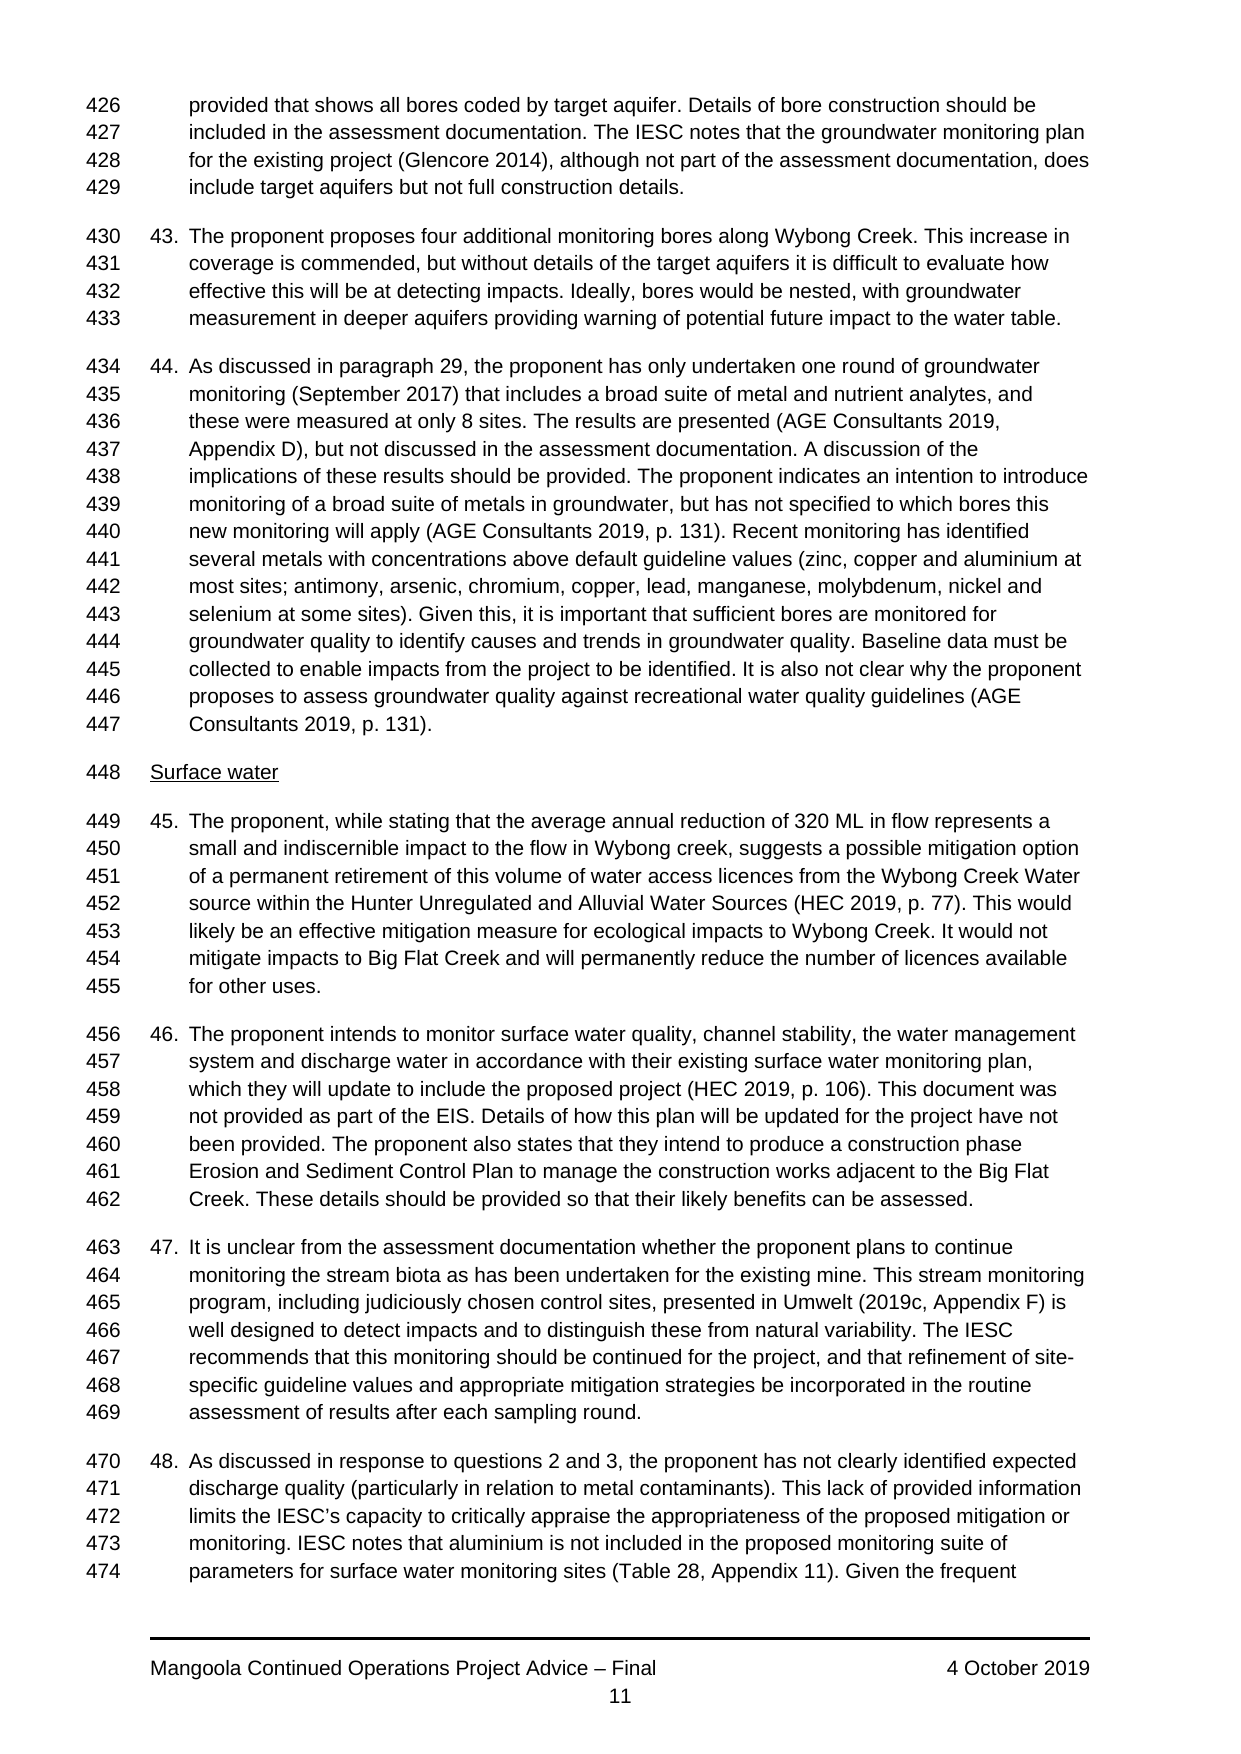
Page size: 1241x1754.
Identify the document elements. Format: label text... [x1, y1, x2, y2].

list As discussed in paragraph 29, the proponent has only undertaken one round of groundwater monitoring (September 2017) that includes a broad suite of metal and nutrient analytes, and these were measured at only 8 sites. The results are presented (AGE Consultants 2019, Appendix D), but not discussed in the assessment documentation. A discussion of the implications of these results should be provided. The proponent indicates an intention to introduce monitoring of a broad suite of metals in groundwater, but has not specified to which bores this new monitoring will apply (AGE Consultants 2019, p. 131). Recent monitoring has identified several metals with concentrations above default guideline values (zinc, copper and aluminium at most sites; antimony, arsenic, chromium, copper, lead, manganese, molybdenum, nickel and selenium at some sites). Given this, it is important that sufficient bores are monitored for groundwater quality to identify causes and trends in groundwater quality. Baseline data must be collected to enable impacts from the project to be identified. It is also not clear why the proponent proposes to assess groundwater quality against recreational water quality guidelines (AGE Consultants 2019, p. 131). [150, 354, 1090, 736]
subtitle Surface water [150, 760, 1090, 784]
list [150, 1448, 1090, 1582]
list The proponent proposes four additional monitoring bores along Wybong Creek. This increase in coverage is commended, but without details of the target aquifers it is difficult to evaluate how effective this will be at detecting impacts. Ideally, bores would be nested, with groundwater measurement in deeper aquifers providing warning of potential future impact to the water table. [150, 223, 1090, 330]
list It is unclear from the assessment documentation whether the proponent plans to continue monitoring the stream biota as has been undertaken for the existing mine. This stream monitoring program, including judiciously chosen control sites, presented in Umwelt (2019c, Appendix F) is well designed to detect impacts and to distinguish these from natural variability. The IESC recommends that this monitoring should be continued for the project, and that refinement of site-specific guideline values and appropriate mitigation strategies be incorporated in the routine assessment of results after each sampling round. [150, 1235, 1090, 1424]
list The proponent, while stating that the average annual reduction of 320 ML in flow represents a small and indiscernible impact to the flow in Wybong creek, suggests a possible mitigation option of a permanent retirement of this volume of water access licences from the Wybong Creek Water source within the Hunter Unregulated and Alluvial Water Sources (HEC 2019, p. 77). This would likely be an effective mitigation measure for ecological impacts to Wybong Creek. It would not mitigate impacts to Big Flat Creek and will permanently reduce the number of licences available for other uses. [150, 808, 1090, 997]
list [150, 93, 1090, 199]
list The proponent intends to monitor surface water quality, channel stability, the water management system and discharge water in accordance with their existing surface water monitoring plan, which they will update to include the proposed project (HEC 2019, p. 106). This document was not provided as part of the EIS. Details of how this plan will be updated for the project have not been provided. The proponent also states that they intend to produce a construction phase Erosion and Sediment Control Plan to manage the construction works adjacent to the Big Flat Creek. These details should be provided so that their likely benefits can be assessed. [150, 1022, 1090, 1211]
